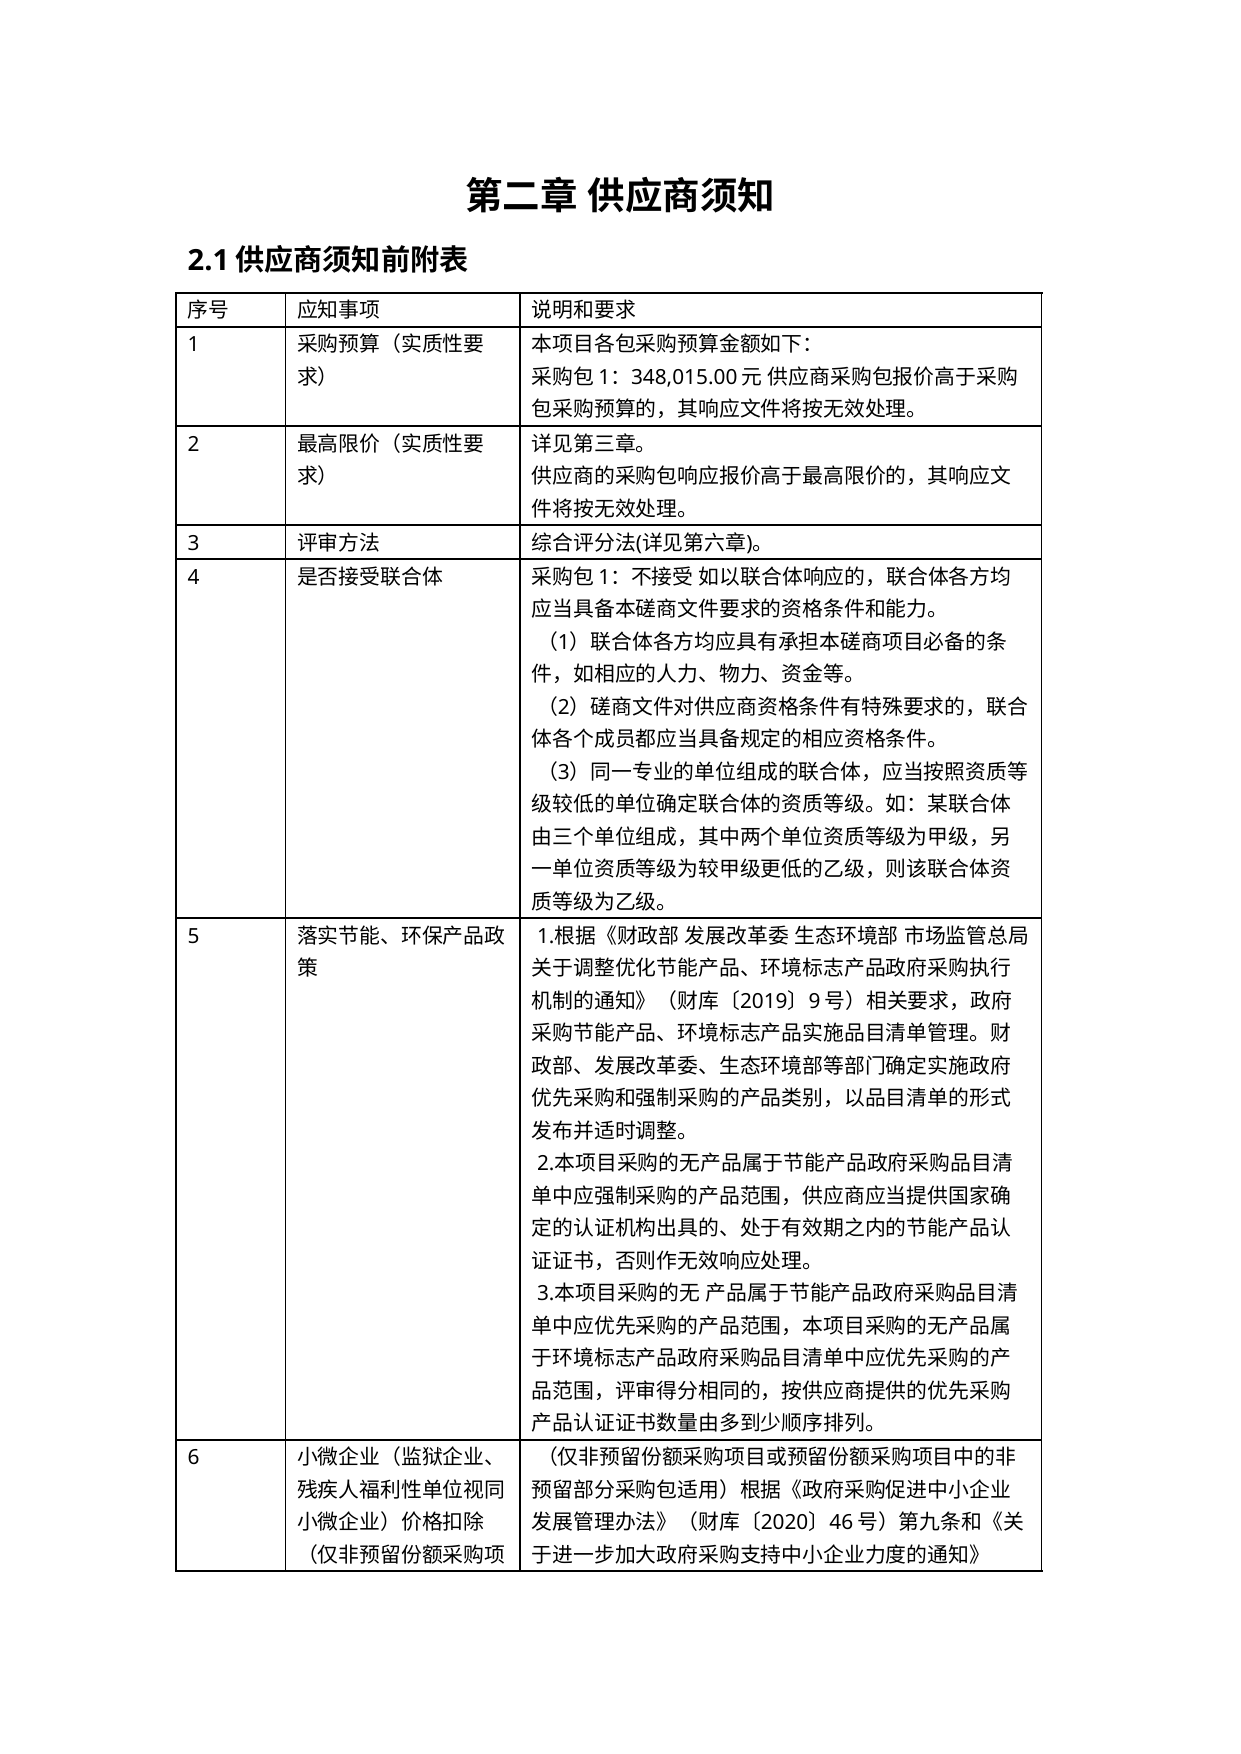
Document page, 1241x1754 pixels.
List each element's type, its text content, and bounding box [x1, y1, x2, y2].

table_cell 最高限价（实质性要求） [286, 427, 519, 524]
table_cell 5 [177, 919, 285, 1439]
table_cell 4 [177, 560, 285, 917]
text 2.1供应商须知前附表 [187, 227, 1053, 292]
table_cell 采购预算（实质性要求） [286, 328, 519, 425]
table_cell 1 [177, 328, 285, 425]
table_cell 评审方法 [286, 526, 519, 558]
table_cell 采购包1：不接受 如以联合体响应的，联合体各方均应当具备本磋商文件要求的资格条件和能力。 （1）联合体各方均应具有承担本磋商项目必备的条件，如相应的人力、物力、资金等。 （2）磋商文件对供应商资格条件有特殊要求的，联合体各个成员都应当具备规定的相应资格条件。 （3）同一专业的单位组成的联合体，应当按照资质等级较低的单位确定联合体的资质等级。如：某联合体由三个单位组成，其中两个单位资质等级为甲级，另一单位资质等级为较甲级更低的乙级，则该联合体资质等级为乙级。 [521, 560, 1041, 917]
table_cell 2 [177, 427, 285, 524]
table_header 序号 [177, 294, 285, 326]
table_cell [286, 1441, 519, 1570]
table_cell 落实节能、环保产品政策 [286, 919, 519, 1439]
table_cell 是否接受联合体 [286, 560, 519, 917]
table_header 应知事项 [286, 294, 519, 326]
table_header 说明和要求 [521, 294, 1041, 326]
table_cell 6 [177, 1441, 285, 1570]
table_cell 1.根据《财政部 发展改革委 生态环境部 市场监管总局关于调整优化节能产品、环境标志产品政府采购执行机制的通知》（财库〔2019〕9号）相关要求，政府采购节能产品、环境标志产品实施品目清单管理。财政部、发展改革委、生态环境部等部门确定实施政府优先采购和强制采购的产品类别，以品目清单的形式发布并适时调整。 2.本项目采购的无产品属于节能产品政府采购品目清单中应强制采购的产品范围，供应商应当提供国家确定的认证机构出具的、处于有效期之内的节能产品认证证书，否则作无效响应处理。 3.本项目采购的无 产品属于节能产品政府采购品目清单中应优先采购的产品范围，本项目采购的无产品属于环境标志产品政府采购品目清单中应优先采购的产品范围，评审得分相同的，按供应商提供的优先采购产品认证证书数量由多到少顺序排列。 [521, 919, 1041, 1439]
text 第二章 供应商须知 [187, 162, 1053, 227]
table_cell 综合评分法(详见第六章)。 [521, 526, 1041, 558]
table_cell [521, 1441, 1041, 1570]
table_cell 3 [177, 526, 285, 558]
table_cell 详见第三章。 供应商的采购包响应报价高于最高限价的，其响应文件将按无效处理。 [521, 427, 1041, 524]
table_cell 本项目各包采购预算金额如下： 采购包1：348,015.00元 供应商采购包报价高于采购包采购预算的，其响应文件将按无效处理。 [521, 328, 1041, 425]
